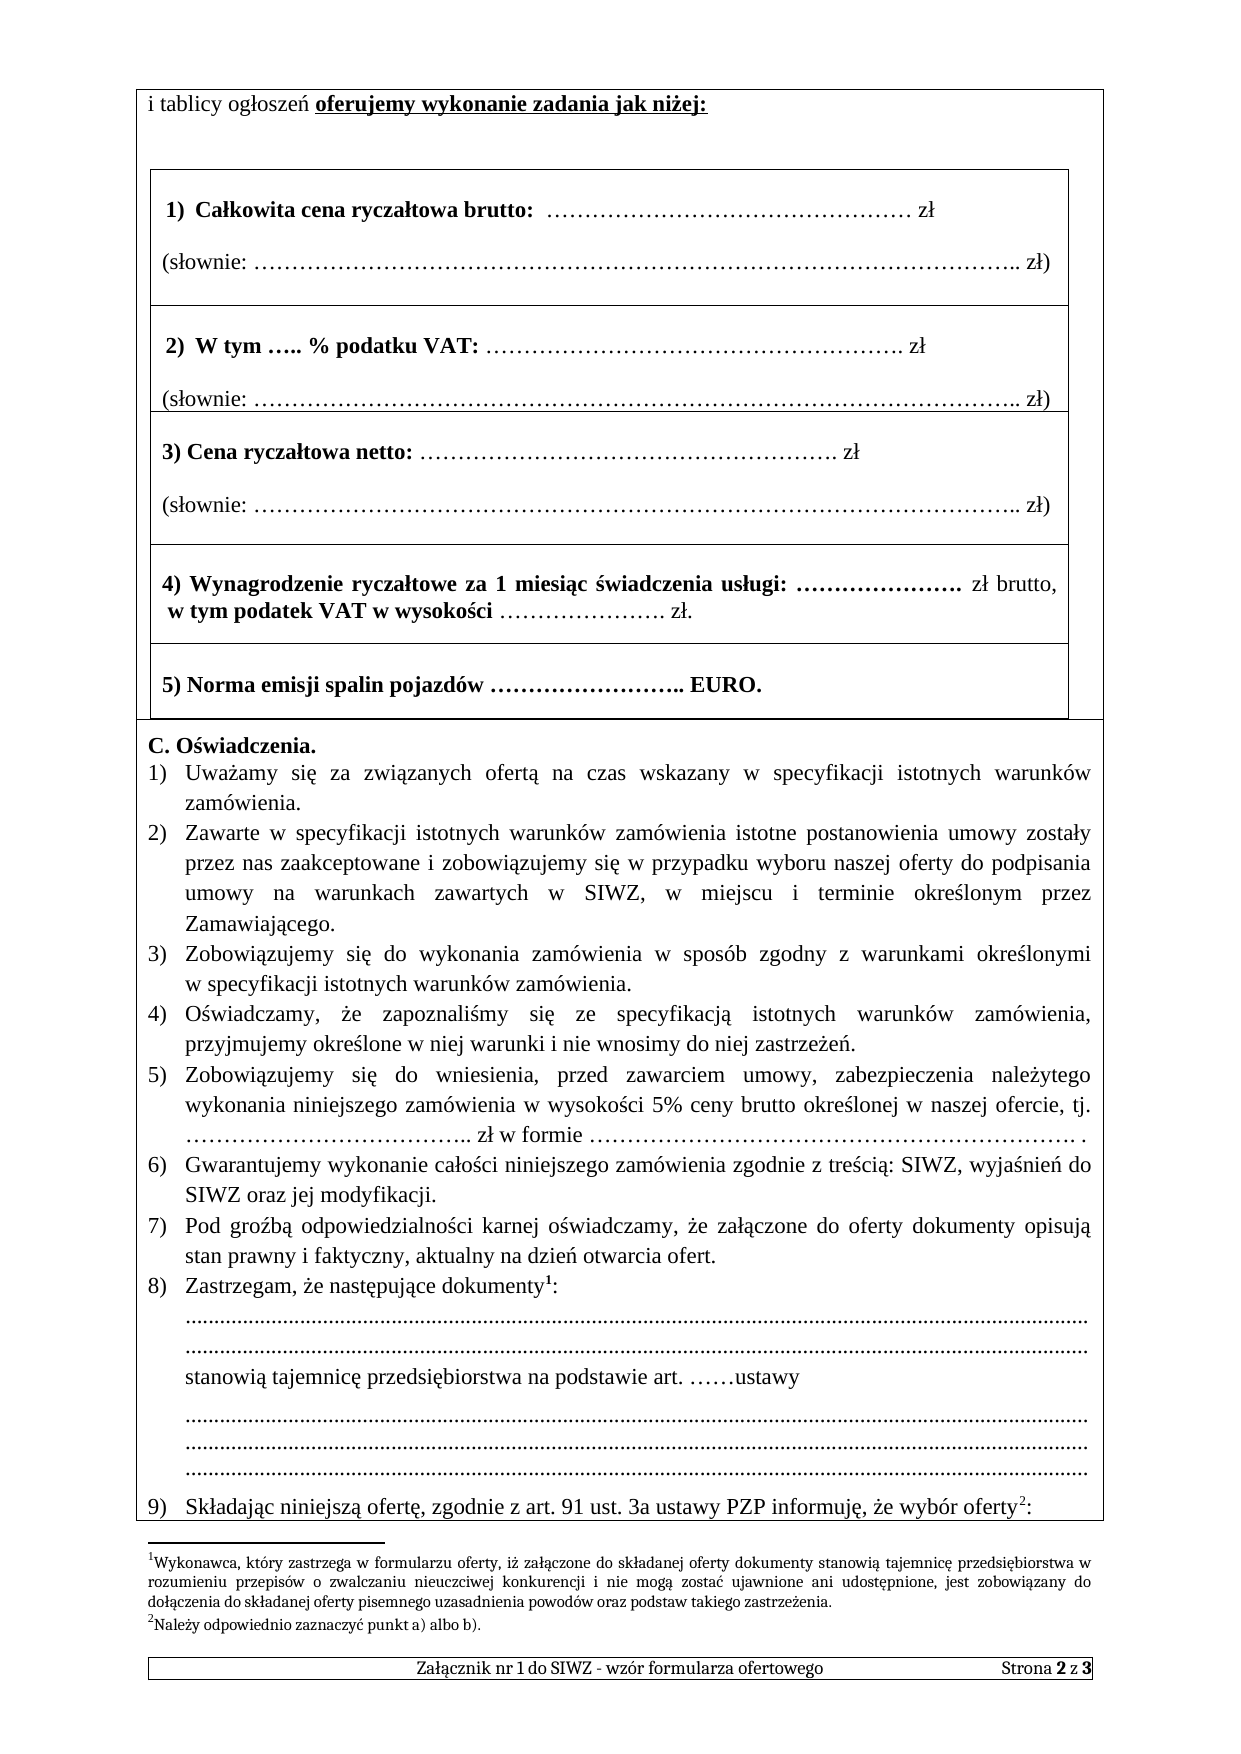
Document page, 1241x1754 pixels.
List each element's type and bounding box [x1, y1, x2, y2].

table_cell [137, 720, 1103, 1519]
table_cell [137, 90, 1103, 719]
